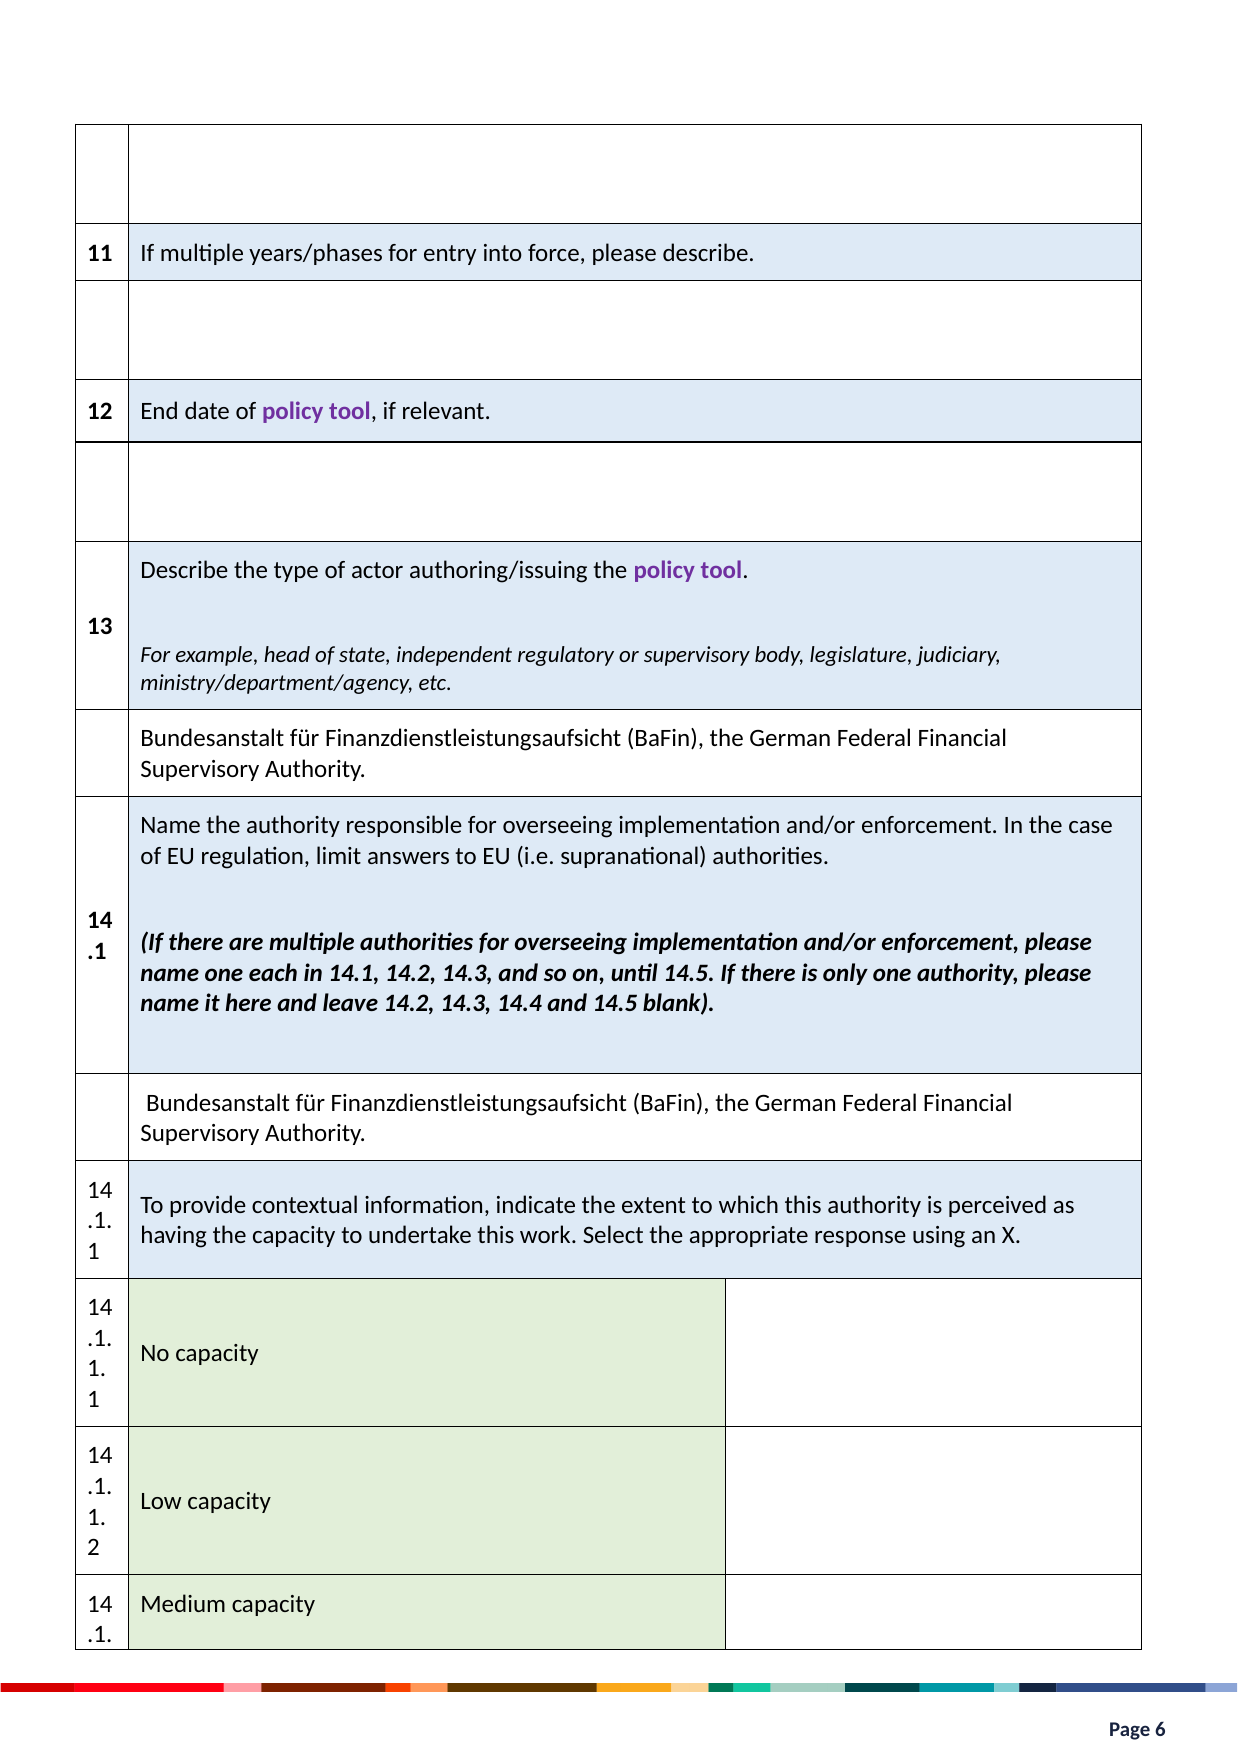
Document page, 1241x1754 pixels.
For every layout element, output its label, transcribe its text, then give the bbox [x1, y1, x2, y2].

table_cell Medium capacity [129, 1575, 725, 1649]
table_cell 14.1.1.3 [76, 1575, 128, 1649]
table_cell [129, 281, 1141, 379]
table_cell 13 [76, 542, 128, 709]
table_cell No capacity [129, 1279, 725, 1426]
table_cell [76, 443, 128, 541]
table_cell To provide contextual information, indicate the extent to which this authority is perceived as having the capacity to undertake this work. Select the appropriate response using an X. [129, 1161, 1141, 1278]
table_cell End date of policy tool, if relevant. [129, 380, 1141, 441]
table_cell 14.1.1.2 [76, 1427, 128, 1574]
table_cell [129, 125, 1141, 223]
table_cell [726, 1427, 1141, 1574]
table_cell 14.1.1.1 [76, 1279, 128, 1426]
table_cell If multiple years/phases for entry into force, please describe. [129, 224, 1141, 280]
table_cell [76, 281, 128, 379]
table_cell [129, 443, 1141, 541]
table_cell [76, 710, 128, 796]
table_cell 14.1 [76, 797, 128, 1073]
table_cell 11 [76, 224, 128, 280]
table_cell Name the authority responsible for overseeing implementation and/or enforcement. In the case of EU regulation, limit answers to EU (i.e. supranational) authorities. (If there are multiple authorities for overseeing implementation and/or enforcement, please name one each in 14.1, 14.2, 14.3, and so on, until 14.5. If there is only one authority, please name it here and leave 14.2, 14.3, 14.4 and 14.5 blank). [129, 797, 1141, 1073]
table_cell 12 [76, 380, 128, 441]
picture [0, 1683, 1236, 1692]
table_cell Low capacity [129, 1427, 725, 1574]
table_cell [76, 125, 128, 223]
table_cell Describe the type of actor authoring/issuing the policy tool. For example, head of state, independent regulatory or supervisory body, legislature, judiciary, ministry/department/agency, etc. [129, 542, 1141, 709]
table_cell 14.1.1 [76, 1161, 128, 1278]
table_cell [76, 1074, 128, 1160]
table_cell [726, 1575, 1141, 1649]
table_cell Bundesanstalt für Finanzdienstleistungsaufsicht (BaFin), the German Federal Financial Supervisory Authority. [129, 710, 1141, 796]
table_cell [726, 1279, 1141, 1426]
table_cell Bundesanstalt für Finanzdienstleistungsaufsicht (BaFin), the German Federal Financial Supervisory Authority. [129, 1074, 1141, 1160]
